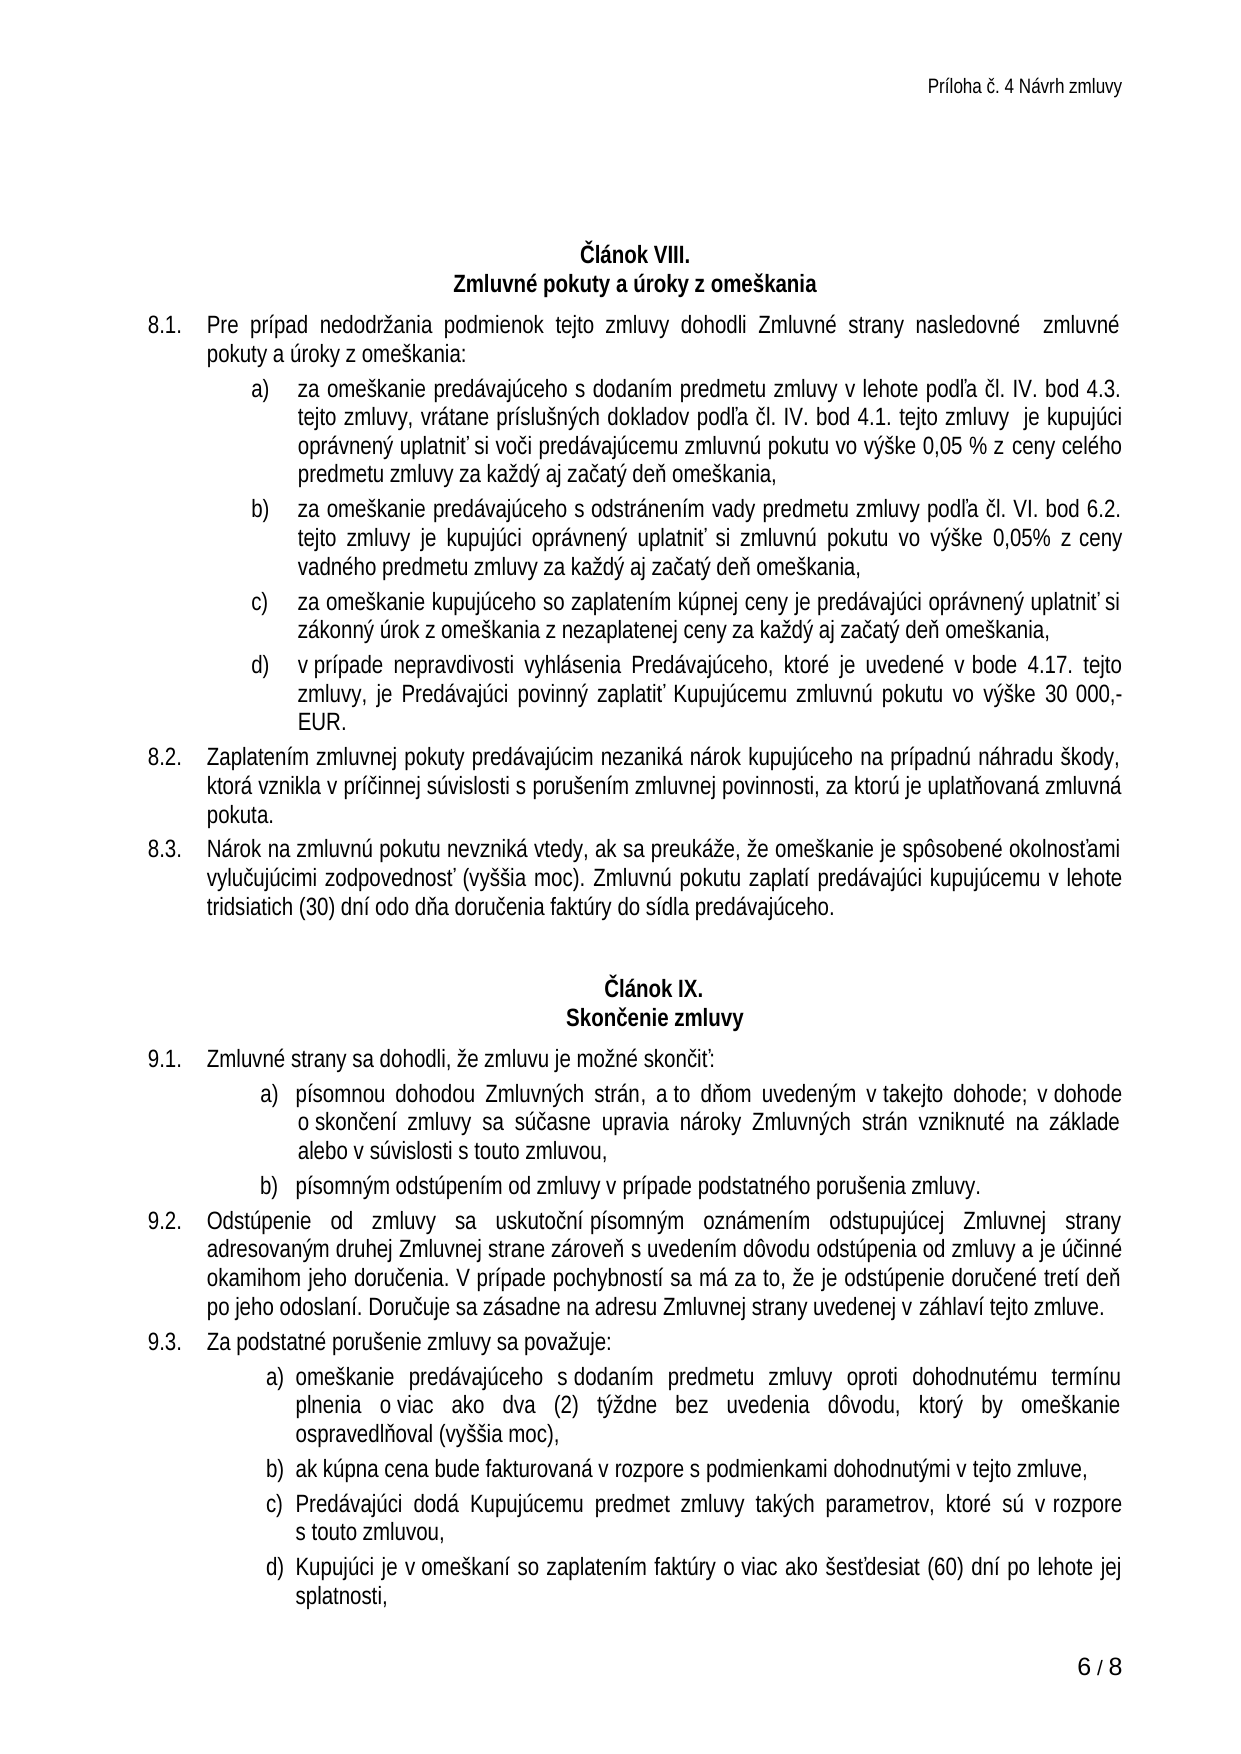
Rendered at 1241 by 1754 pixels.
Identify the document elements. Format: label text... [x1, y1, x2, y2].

list písomným odstúpením od zmluvy v prípade podstatného porušenia zmluvy. [260, 1171, 1122, 1199]
list za omeškanie predávajúceho s odstránením vady predmetu zmluvy podľa čl. VI. bod 6.2. tejto zmluvy je kupujúci oprávnený uplatniť si zmluvnú pokutu vo výške 0,05% z ceny vadného predmetu zmluvy za každý aj začatý deň omeškania, [251, 494, 1122, 580]
text Zmluvné pokuty a úroky z omeškania [148, 269, 1122, 297]
list Zaplatením zmluvnej pokuty predávajúcim nezaniká nárok kupujúceho na prípadnú náhradu škody, ktorá vznikla v príčinnej súvislosti s porušením zmluvnej povinnosti, za ktorú je uplatňovaná zmluvná pokuta. [148, 742, 1122, 828]
list písomnou dohodou Zmluvných strán, a to dňom uvedeným v takejto dohode; v dohode o skončení zmluvy sa súčasne upravia nároky Zmluvných strán vzniknuté na základe alebo v súvislosti s touto zmluvou, [260, 1079, 1122, 1165]
list Predávajúci dodá Kupujúcemu predmet zmluvy takých parametrov, ktoré sú v rozpore s touto zmluvou, [266, 1489, 1122, 1546]
list Pre prípad nedodržania podmienok tejto zmluvy dohodli Zmluvné strany nasledovné zmluvné pokuty a úroky z omeškania: [148, 310, 1122, 367]
text Článok VIII. [148, 240, 1122, 269]
list ak kúpna cena bude fakturovaná v rozpore s podmienkami dohodnutými v tejto zmluve, [266, 1454, 1122, 1482]
text Skončenie zmluvy [148, 1003, 1122, 1031]
list Za podstatné porušenie zmluvy sa považuje: [148, 1327, 1122, 1355]
list Zmluvné strany sa dohodli, že zmluvu je možné skončiť: [148, 1044, 1122, 1072]
list Odstúpenie od zmluvy sa uskutoční písomným oznámením odstupujúcej Zmluvnej strany adresovaným druhej Zmluvnej strane zároveň s uvedením dôvodu odstúpenia od zmluvy a je účinné okamihom jeho doručenia. V prípade pochybností sa má za to, že je odstúpenie doručené tretí deň po jeho odoslaní. Doručuje sa zásadne na adresu Zmluvnej strany uvedenej v záhlaví tejto zmluve. [148, 1206, 1122, 1320]
list v prípade nepravdivosti vyhlásenia Predávajúceho, ktoré je uvedené v bode 4.17. tejto zmluvy, je Predávajúci povinný zaplatiť Kupujúcemu zmluvnú pokutu vo výške 30 000,-EUR. [251, 650, 1122, 736]
list omeškanie predávajúceho s dodaním predmetu zmluvy oproti dohodnutému termínu plnenia o viac ako dva (2) týždne bez uvedenia dôvodu, ktorý by omeškanie ospravedlňoval (vyššia moc), [266, 1362, 1122, 1447]
list Nárok na zmluvnú pokutu nevzniká vtedy, ak sa preukáže, že omeškanie je spôsobené okolnosťami vylučujúcimi zodpovednosť (vyššia moc). Zmluvnú pokutu zaplatí predávajúci kupujúcemu v lehote tridsiatich (30) dní odo dňa doručenia faktúry do sídla predávajúceho. [148, 834, 1122, 920]
list za omeškanie kupujúceho so zaplatením kúpnej ceny je predávajúci oprávnený uplatniť si zákonný úrok z omeškania z nezaplatenej ceny za každý aj začatý deň omeškania, [251, 587, 1122, 644]
list Kupujúci je v omeškaní so zaplatením faktúry o viac ako šesťdesiat (60) dní po lehote jej splatnosti, [266, 1552, 1122, 1609]
list za omeškanie predávajúceho s dodaním predmetu zmluvy v lehote podľa čl. IV. bod 4.3. tejto zmluvy, vrátane príslušných dokladov podľa čl. IV. bod 4.1. tejto zmluvy je kupujúci oprávnený uplatniť si voči predávajúcemu zmluvnú pokutu vo výške 0,05 % z ceny celého predmetu zmluvy za každý aj začatý deň omeškania, [251, 373, 1122, 488]
list Článok IX. [185, 974, 1122, 1003]
